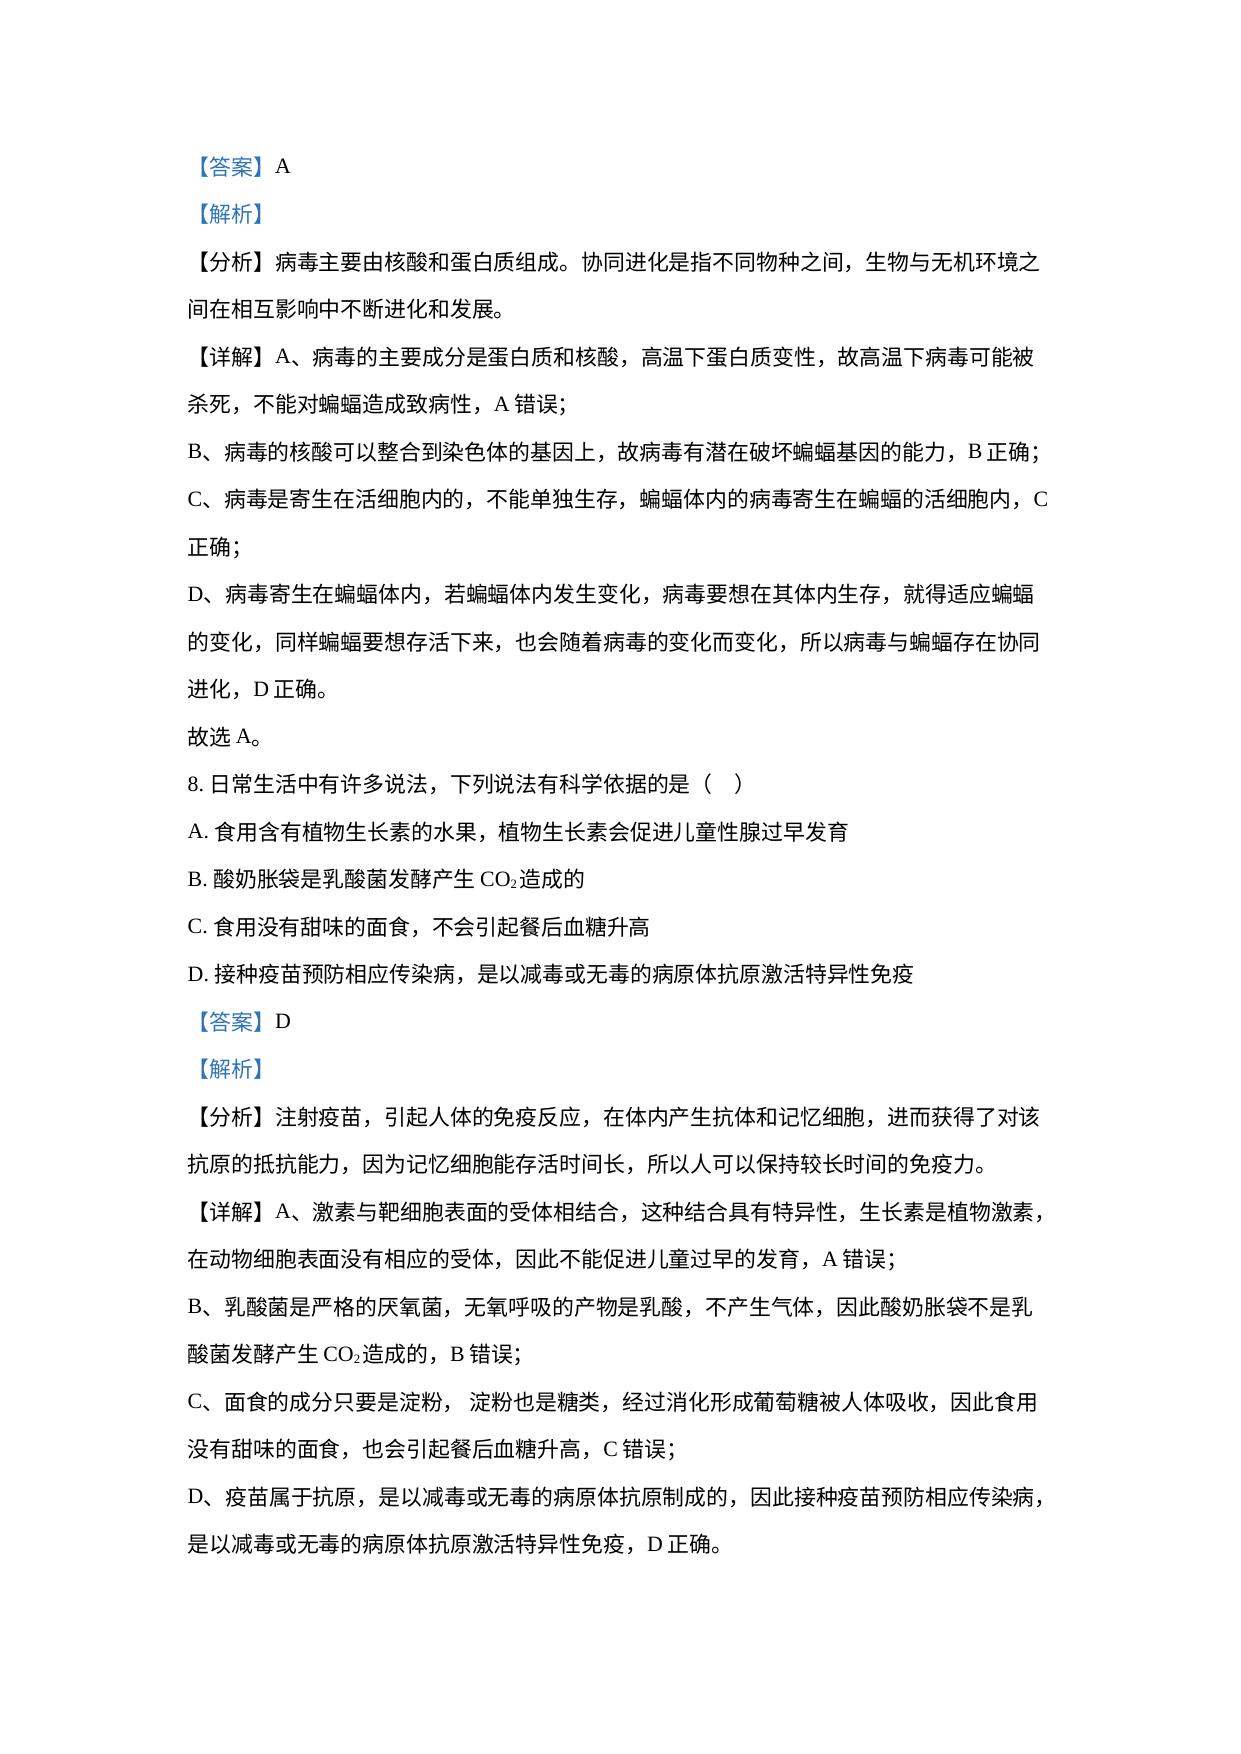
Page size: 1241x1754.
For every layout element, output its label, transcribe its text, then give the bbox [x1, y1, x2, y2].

text A. 食用含有植物生长素的水果，植物生长素会促进儿童性腺过早发育 [187, 815, 1053, 847]
text 8. 日常生活中有许多说法，下列说法有科学依据的是（ ） [187, 767, 1053, 799]
text C、面食的成分只要是淀粉， 淀粉也是糖类，经过消化形成葡萄糖被人体吸收，因此食用没有甜味的面食，也会引起餐后血糖升高，C错误； [187, 1385, 1053, 1464]
text 【解析】 [187, 1052, 1053, 1084]
text 【解析】 [187, 197, 1053, 229]
text B、病毒的核酸可以整合到染色体的基因上，故病毒有潜在破坏蝙蝠基因的能力，B正确； [187, 435, 1053, 467]
text 故选A。 [187, 720, 1053, 752]
text D. 接种疫苗预防相应传染病，是以减毒或无毒的病原体抗原激活特异性免疫 [187, 957, 1053, 989]
text 【答案】A [187, 150, 1053, 182]
text C、病毒是寄生在活细胞内的，不能单独生存，蝙蝠体内的病毒寄生在蝙蝠的活细胞内，C正确； [187, 482, 1053, 562]
text 【详解】A、病毒的主要成分是蛋白质和核酸，高温下蛋白质变性，故高温下病毒可能被杀死，不能对蝙蝠造成致病性，A错误； [187, 340, 1053, 419]
text 【分析】注射疫苗，引起人体的免疫反应，在体内产生抗体和记忆细胞，进而获得了对该抗原的抵抗能力，因为记忆细胞能存活时间长，所以人可以保持较长时间的免疫力。 [187, 1100, 1053, 1179]
text D、疫苗属于抗原，是以减毒或无毒的病原体抗原制成的，因此接种疫苗预防相应传染病，是以减毒或无毒的病原体抗原激活特异性免疫，D正确。 [187, 1480, 1053, 1559]
text C. 食用没有甜味的面食，不会引起餐后血糖升高 [187, 910, 1053, 942]
text B、乳酸菌是严格的厌氧菌，无氧呼吸的产物是乳酸，不产生气体，因此酸奶胀袋不是乳酸菌发酵产生CO2造成的，B错误； [187, 1290, 1053, 1369]
text D、病毒寄生在蝙蝠体内，若蝙蝠体内发生变化，病毒要想在其体内生存，就得适应蝙蝠的变化，同样蝙蝠要想存活下来，也会随着病毒的变化而变化，所以病毒与蝙蝠存在协同进化，D正确。 [187, 577, 1053, 704]
text B. 酸奶胀袋是乳酸菌发酵产生CO2造成的 [187, 862, 1053, 894]
text 【答案】D [187, 1005, 1053, 1037]
text 【详解】A、激素与靶细胞表面的受体相结合，这种结合具有特异性，生长素是植物激素，在动物细胞表面没有相应的受体，因此不能促进儿童过早的发育，A错误； [187, 1195, 1053, 1274]
text 【分析】病毒主要由核酸和蛋白质组成。协同进化是指不同物种之间，生物与无机环境之间在相互影响中不断进化和发展。 [187, 245, 1053, 324]
